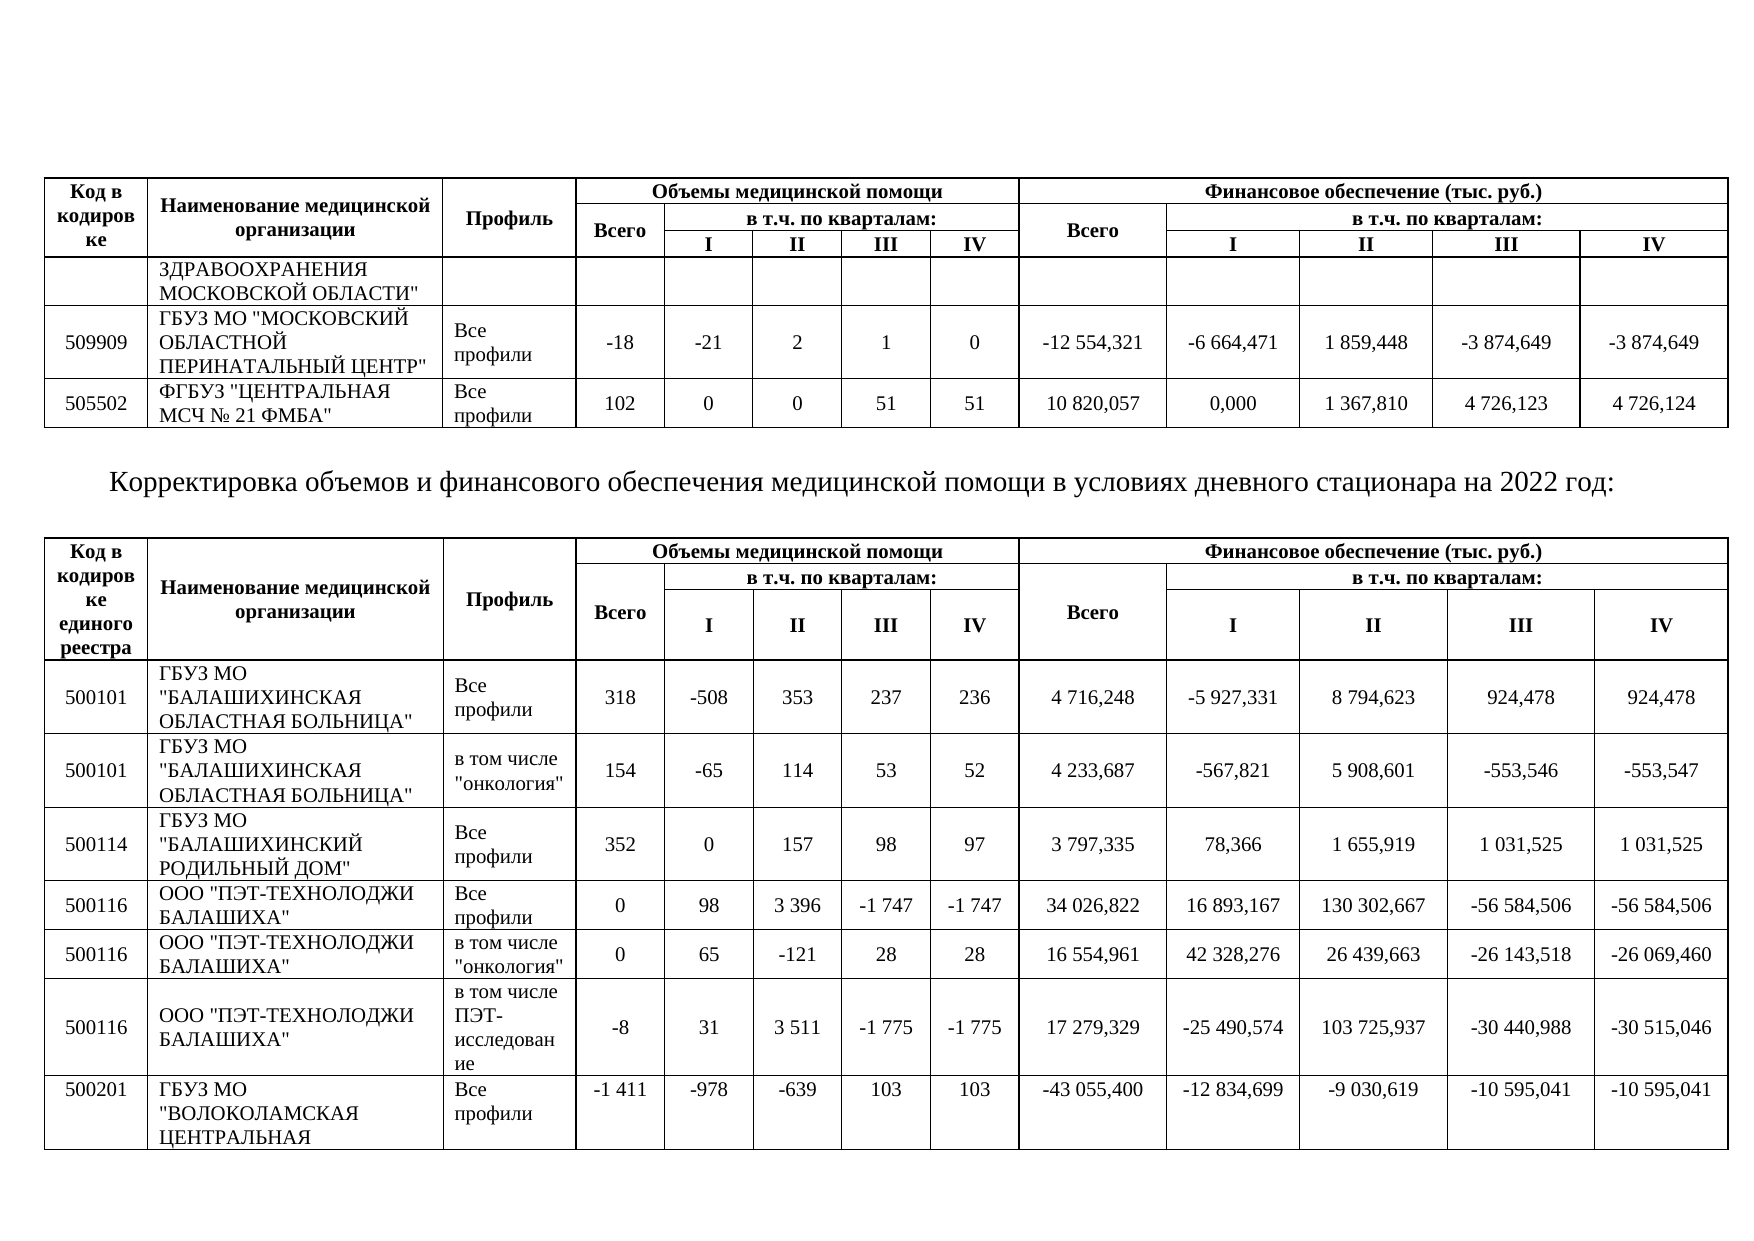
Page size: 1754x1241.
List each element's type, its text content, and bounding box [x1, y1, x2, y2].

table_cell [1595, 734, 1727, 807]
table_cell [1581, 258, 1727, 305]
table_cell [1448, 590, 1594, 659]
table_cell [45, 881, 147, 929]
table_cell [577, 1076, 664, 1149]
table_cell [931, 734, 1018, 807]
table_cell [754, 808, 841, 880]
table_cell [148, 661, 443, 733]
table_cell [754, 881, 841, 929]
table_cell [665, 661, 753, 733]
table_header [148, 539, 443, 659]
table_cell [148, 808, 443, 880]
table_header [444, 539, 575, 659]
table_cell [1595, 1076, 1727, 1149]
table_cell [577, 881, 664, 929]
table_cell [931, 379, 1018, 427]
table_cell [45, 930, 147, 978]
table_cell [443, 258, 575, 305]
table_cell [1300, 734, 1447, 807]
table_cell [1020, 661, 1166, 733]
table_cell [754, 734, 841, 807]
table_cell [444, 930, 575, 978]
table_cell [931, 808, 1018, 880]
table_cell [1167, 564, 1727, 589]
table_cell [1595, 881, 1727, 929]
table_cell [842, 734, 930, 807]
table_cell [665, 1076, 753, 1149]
table_cell в т.ч. по кварталам: [1167, 204, 1727, 229]
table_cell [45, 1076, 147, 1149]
table_cell III [1433, 231, 1579, 256]
table_cell I [665, 231, 752, 256]
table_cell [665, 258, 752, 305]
table_header Код в кодировке единого реестра [45, 179, 147, 256]
table_cell Всего [1020, 204, 1166, 256]
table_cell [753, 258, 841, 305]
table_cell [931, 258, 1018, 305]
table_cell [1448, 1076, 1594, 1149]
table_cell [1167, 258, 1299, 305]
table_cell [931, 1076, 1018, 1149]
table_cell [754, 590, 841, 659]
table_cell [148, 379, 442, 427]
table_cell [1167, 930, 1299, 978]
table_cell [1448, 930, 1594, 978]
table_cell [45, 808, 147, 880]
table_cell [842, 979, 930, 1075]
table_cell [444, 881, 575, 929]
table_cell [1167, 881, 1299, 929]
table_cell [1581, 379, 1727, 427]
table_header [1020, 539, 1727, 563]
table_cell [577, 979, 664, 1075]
table_header Профиль [443, 179, 575, 256]
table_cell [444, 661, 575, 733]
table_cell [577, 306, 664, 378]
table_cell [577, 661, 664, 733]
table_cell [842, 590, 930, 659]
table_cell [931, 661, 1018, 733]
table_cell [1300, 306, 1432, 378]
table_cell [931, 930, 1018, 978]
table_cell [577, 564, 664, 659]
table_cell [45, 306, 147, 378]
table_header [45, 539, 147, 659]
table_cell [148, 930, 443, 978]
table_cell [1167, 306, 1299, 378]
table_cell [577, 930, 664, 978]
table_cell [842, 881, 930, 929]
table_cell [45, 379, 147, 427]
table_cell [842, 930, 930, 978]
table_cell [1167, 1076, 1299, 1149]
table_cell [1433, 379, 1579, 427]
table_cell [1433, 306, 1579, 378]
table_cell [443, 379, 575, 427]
table_cell III [842, 231, 930, 256]
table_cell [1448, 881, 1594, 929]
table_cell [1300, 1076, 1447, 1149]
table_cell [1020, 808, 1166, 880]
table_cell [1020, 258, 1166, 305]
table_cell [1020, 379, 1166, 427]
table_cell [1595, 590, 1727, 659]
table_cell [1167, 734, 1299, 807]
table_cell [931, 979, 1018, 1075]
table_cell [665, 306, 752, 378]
table_cell II [753, 231, 841, 256]
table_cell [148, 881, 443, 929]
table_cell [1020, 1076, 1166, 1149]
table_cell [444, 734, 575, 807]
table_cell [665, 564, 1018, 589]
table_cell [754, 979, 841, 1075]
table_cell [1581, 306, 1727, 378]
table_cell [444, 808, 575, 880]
table_header Наименование медицинской организации [148, 179, 442, 256]
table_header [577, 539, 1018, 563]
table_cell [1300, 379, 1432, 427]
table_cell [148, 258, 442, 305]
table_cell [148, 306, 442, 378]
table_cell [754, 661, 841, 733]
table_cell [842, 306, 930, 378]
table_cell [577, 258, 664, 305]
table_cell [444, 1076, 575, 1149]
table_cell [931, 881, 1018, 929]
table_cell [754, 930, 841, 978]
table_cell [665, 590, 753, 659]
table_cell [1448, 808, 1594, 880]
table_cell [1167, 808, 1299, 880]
table_cell II [1300, 231, 1432, 256]
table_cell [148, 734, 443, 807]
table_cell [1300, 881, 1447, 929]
text Корректировка объемов и финансового обеспечения медицинской помощи в условиях дневного стационара на 2022 год: [89, 464, 1636, 498]
table_cell I [1167, 231, 1299, 256]
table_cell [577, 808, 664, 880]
table_cell IV [931, 231, 1018, 256]
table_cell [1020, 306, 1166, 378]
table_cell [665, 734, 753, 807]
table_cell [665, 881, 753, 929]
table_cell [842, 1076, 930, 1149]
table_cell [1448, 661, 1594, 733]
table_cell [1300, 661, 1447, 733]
table_cell в т.ч. по кварталам: [665, 204, 1018, 229]
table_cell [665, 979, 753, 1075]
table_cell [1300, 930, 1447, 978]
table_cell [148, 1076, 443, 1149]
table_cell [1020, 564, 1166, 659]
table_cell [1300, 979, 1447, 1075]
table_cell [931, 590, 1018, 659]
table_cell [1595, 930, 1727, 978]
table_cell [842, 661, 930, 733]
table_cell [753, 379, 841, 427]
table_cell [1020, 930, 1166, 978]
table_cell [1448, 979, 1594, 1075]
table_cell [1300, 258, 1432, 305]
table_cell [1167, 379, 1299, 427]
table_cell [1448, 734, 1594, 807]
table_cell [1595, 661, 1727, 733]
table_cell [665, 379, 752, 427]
table_cell IV [1581, 231, 1727, 256]
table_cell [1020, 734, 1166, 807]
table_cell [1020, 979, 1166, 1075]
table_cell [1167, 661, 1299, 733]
table_header Финансовое обеспечение (тыс. руб.) [1020, 179, 1727, 203]
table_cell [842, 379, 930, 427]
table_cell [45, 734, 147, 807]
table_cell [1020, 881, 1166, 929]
table_header Объемы медицинской помощи [577, 179, 1018, 203]
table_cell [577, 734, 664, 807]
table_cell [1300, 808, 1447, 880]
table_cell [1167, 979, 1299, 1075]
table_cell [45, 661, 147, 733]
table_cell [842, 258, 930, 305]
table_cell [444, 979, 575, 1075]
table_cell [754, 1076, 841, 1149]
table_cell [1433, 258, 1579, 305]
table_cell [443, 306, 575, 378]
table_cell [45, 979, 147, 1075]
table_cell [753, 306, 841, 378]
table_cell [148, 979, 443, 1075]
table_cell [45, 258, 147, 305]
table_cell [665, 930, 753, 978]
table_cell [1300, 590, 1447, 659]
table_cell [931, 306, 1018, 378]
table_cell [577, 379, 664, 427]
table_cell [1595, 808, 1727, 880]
table_cell Всего [577, 204, 664, 256]
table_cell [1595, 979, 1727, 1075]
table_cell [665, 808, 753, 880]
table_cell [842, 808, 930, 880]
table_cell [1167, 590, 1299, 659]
